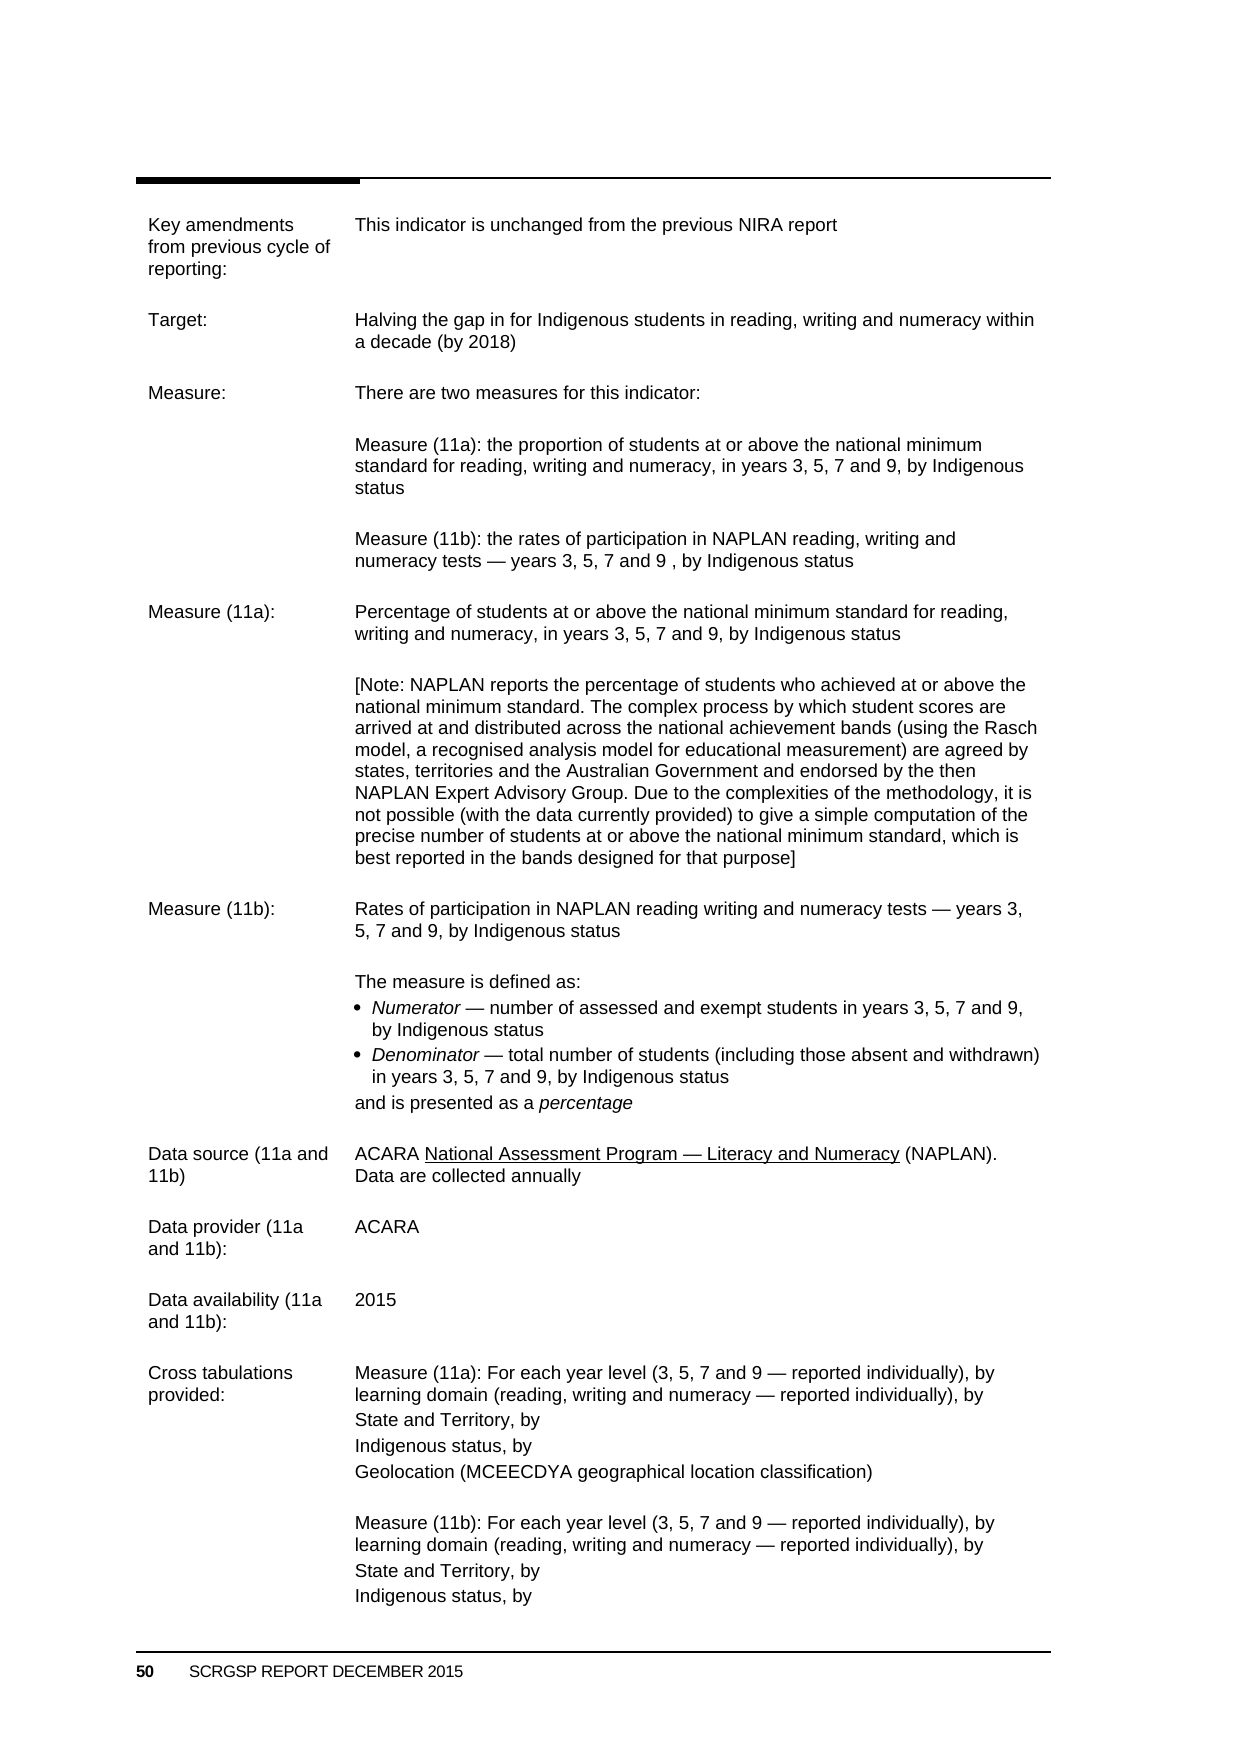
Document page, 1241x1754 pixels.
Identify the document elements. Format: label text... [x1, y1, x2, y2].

table_cell Target: [136, 309, 343, 382]
table_cell Percentage of students at or above the national minimum standard for reading, writing and numeracy, in years 3, 5, 7 and 9, by Indigenous status [Note: NAPLAN reports the percentage of students who achieved at or above the national minimum standard. The complex process by which student scores are arrived at and distributed across the national achievement bands (using the Rasch model, a recognised analysis model for educational measurement) are agreed by states, territories and the Australian Government and endorsed by the then NAPLAN Expert Advisory Group. Due to the complexities of the methodology, it is not possible (with the data currently provided) to give a simple computation of the precise number of students at or above the national minimum standard, which is best reported in the bands designed for that purpose] [343, 601, 1052, 898]
table_cell Measure (11a): [136, 601, 343, 898]
table_header This indicator is unchanged from the previous NIRA report [343, 214, 1052, 309]
table_cell Halving the gap in for Indigenous students in reading, writing and numeracy within a decade (by 2018) [343, 309, 1052, 382]
table_cell Measure (11b): [136, 898, 343, 1143]
table_cell 2015 [343, 1289, 1052, 1362]
table_cell Data source (11a and 11b) [136, 1143, 343, 1216]
table_cell ACARA National Assessment Program — Literacy and Numeracy (NAPLAN). Data are collected annually [343, 1143, 1052, 1216]
table_header Key amendments from previous cycle of reporting: [136, 214, 343, 309]
table_cell Data provider (11a and 11b): [136, 1216, 343, 1289]
table_cell ACARA [343, 1216, 1052, 1289]
table_cell Rates of participation in NAPLAN reading writing and numeracy tests — years 3, 5, 7 and 9, by Indigenous status The measure is defined as: Numerator — number of assessed and exempt students in years 3, 5, 7 and 9, by Indigenous status Denominator — total number of students (including those absent and withdrawn) in years 3, 5, 7 and 9, by Indigenous status and is presented as a percentage [343, 898, 1052, 1143]
table_cell Measure: [136, 382, 343, 601]
table_cell There are two measures for this indicator: Measure (11a): the proportion of students at or above the national minimum standard for reading, writing and numeracy, in years 3, 5, 7 and 9, by Indigenous status Measure (11b): the rates of participation in NAPLAN reading, writing and numeracy tests — years 3, 5, 7 and 9 , by Indigenous status [343, 382, 1052, 601]
table_cell Data availability (11a and 11b): [136, 1289, 343, 1362]
table_cell Cross tabulations provided: [136, 1362, 343, 1611]
